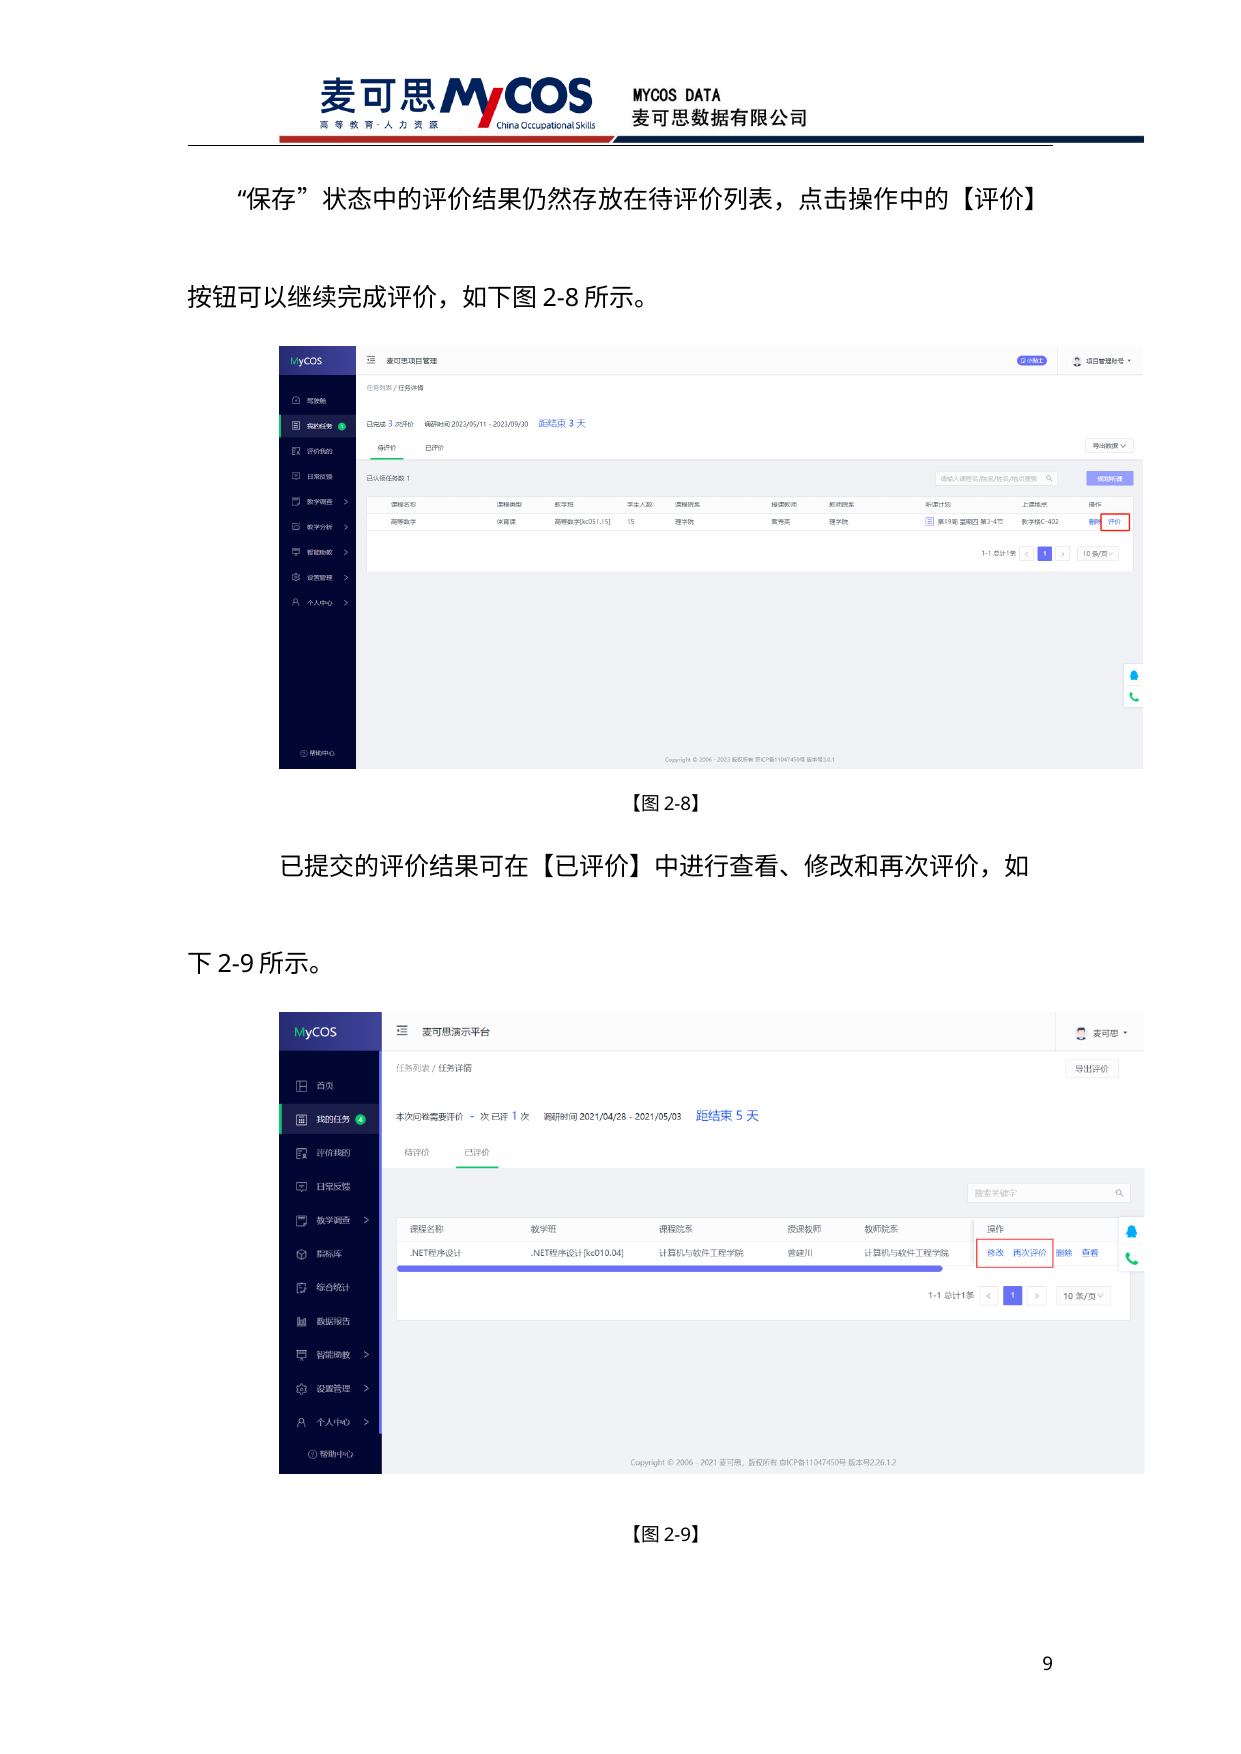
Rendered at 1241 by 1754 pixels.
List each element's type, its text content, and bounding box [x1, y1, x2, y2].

text 已提交的评价结果可在【已评价】中进行查看、修改和再次评价，如下2-9所示。 [187, 832, 1053, 994]
picture [279, 1012, 1145, 1474]
picture [279, 59, 1145, 143]
picture [279, 346, 1144, 769]
text 【图2-9】 [187, 1517, 1053, 1549]
text “保存”状态中的评价结果仍然存放在待评价列表，点击操作中的【评价】按钮可以继续完成评价，如下图2-8所示。 [187, 166, 1053, 328]
text 【图2-8】 [187, 786, 1053, 818]
